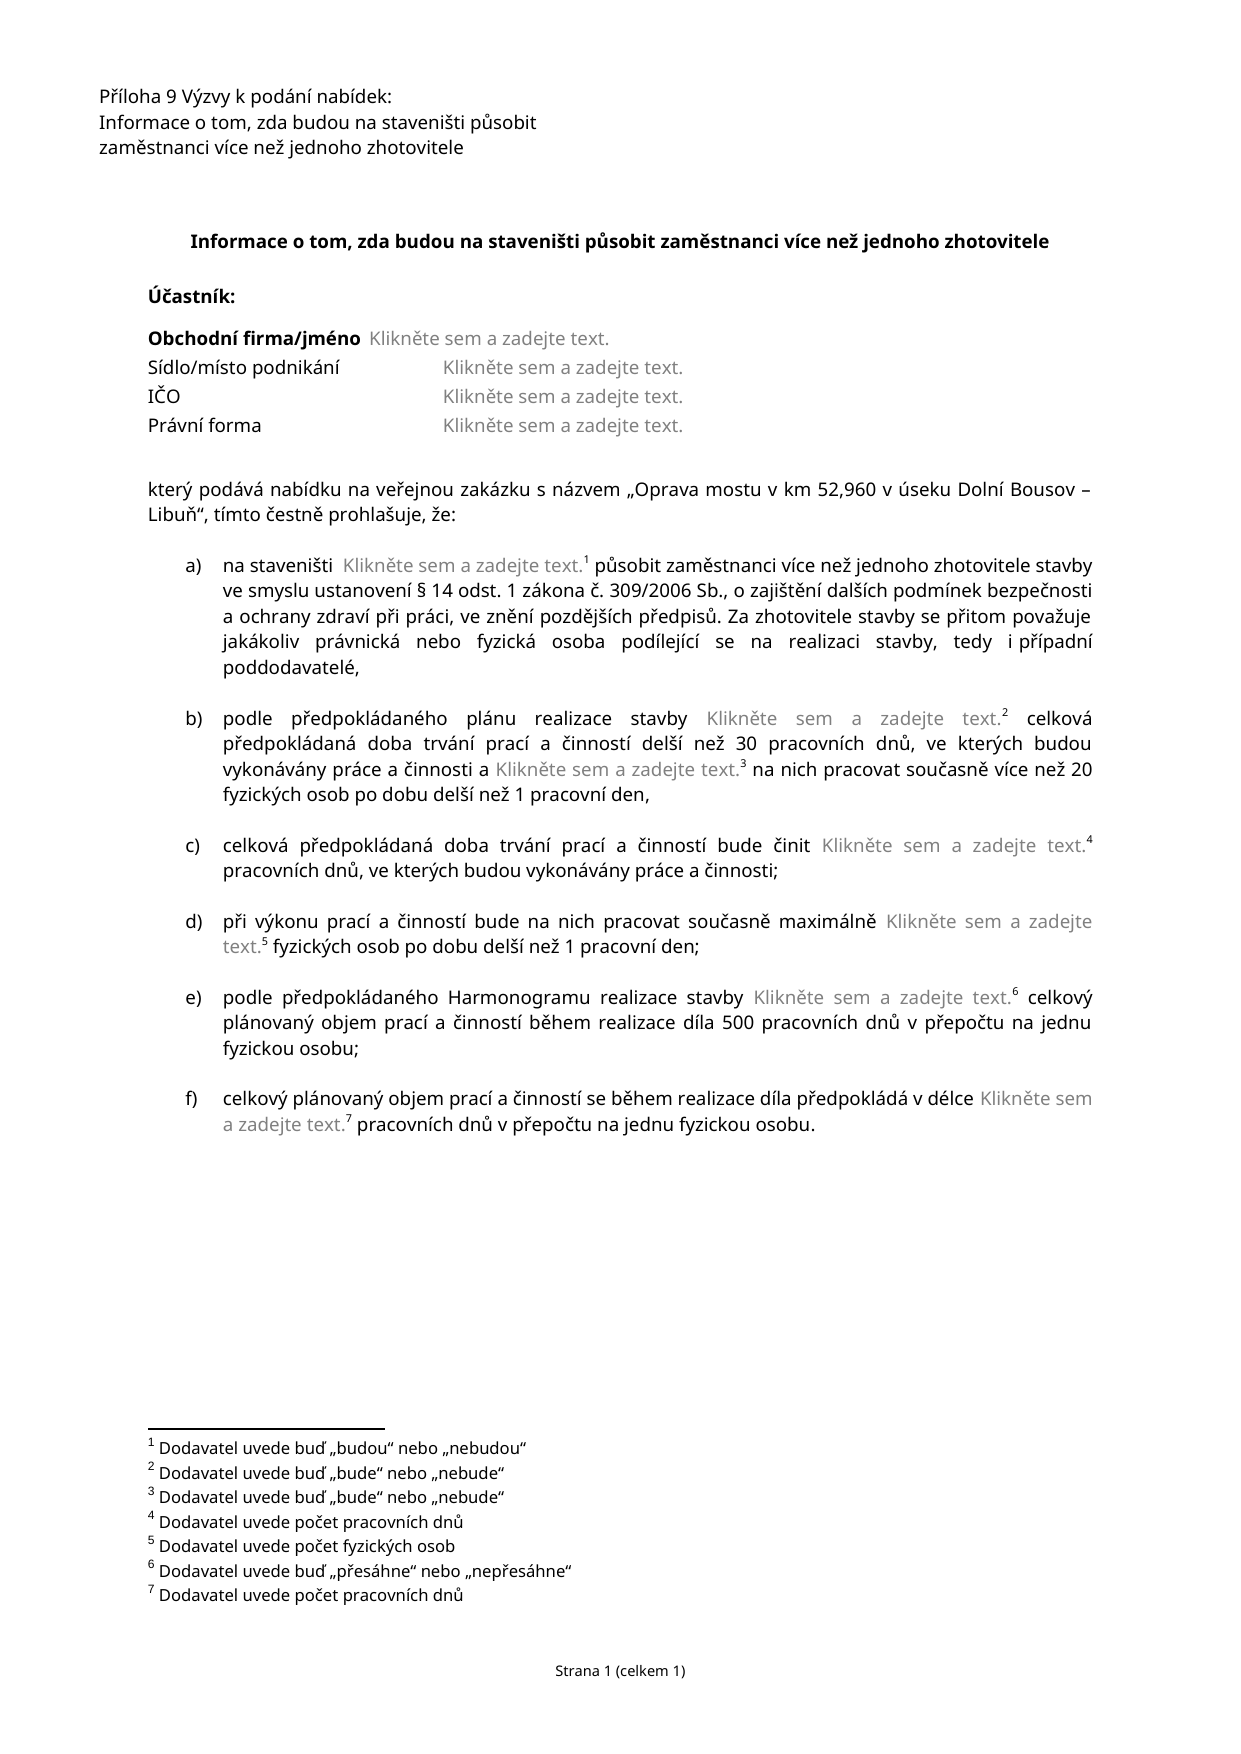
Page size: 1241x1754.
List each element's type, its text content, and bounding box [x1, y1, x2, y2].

text IČO [148, 380, 1093, 409]
list celkový plánovaný objem prací a činností se během realizace díla předpokládá v délce pracovních dnů v přepočtu na jednu fyzickou osobu. [185, 1086, 1093, 1137]
list podle předpokládaného Harmonogramu realizace stavby celkový plánovaný objem prací a činností během realizace díla 500 pracovních dnů v přepočtu na jednu fyzickou osobu; [185, 984, 1093, 1061]
list na staveništi působit zaměstnanci více než jednoho zhotovitele stavby ve smyslu ustanovení § 14 odst. 1 zákona č. 309/2006 Sb., o zajištění dalších podmínek bezpečnosti a ochrany zdraví při práci, ve znění pozdějších předpisů. Za zhotovitele stavby se přitom považuje jakákoliv právnická nebo fyzická osoba podílející se na realizaci stavby, tedy i případní poddodavatelé, [185, 552, 1093, 680]
text Sídlo/místo podnikání [148, 351, 1093, 380]
text Účastník: [148, 279, 1093, 310]
list podle předpokládaného plánu realizace stavby celková předpokládaná doba trvání prací a činností delší než 30 pracovních dnů, ve kterých budou vykonávány práce a činnosti a na nich pracovat současně více než 20 fyzických osob po dobu delší než 1 pracovní den, [185, 705, 1093, 807]
text který podává nabídku na veřejnou zakázku s názvem „Oprava mostu v km 52,960 v úseku Dolní Bousov – Libuň“, tímto čestně prohlašuje, že: [148, 476, 1093, 527]
list při výkonu prací a činností bude na nich pracovat současně maximálně fyzických osob po dobu delší než 1 pracovní den; [185, 908, 1093, 959]
text Obchodní firma/jméno [148, 322, 1093, 351]
title Informace o tom, zda budou na staveništi působit zaměstnanci více než jednoho zhotovitele [148, 228, 1093, 254]
list celková předpokládaná doba trvání prací a činností bude činit pracovních dnů, ve kterých budou vykonávány práce a činnosti; [185, 832, 1093, 883]
text Právní forma [148, 409, 1093, 438]
